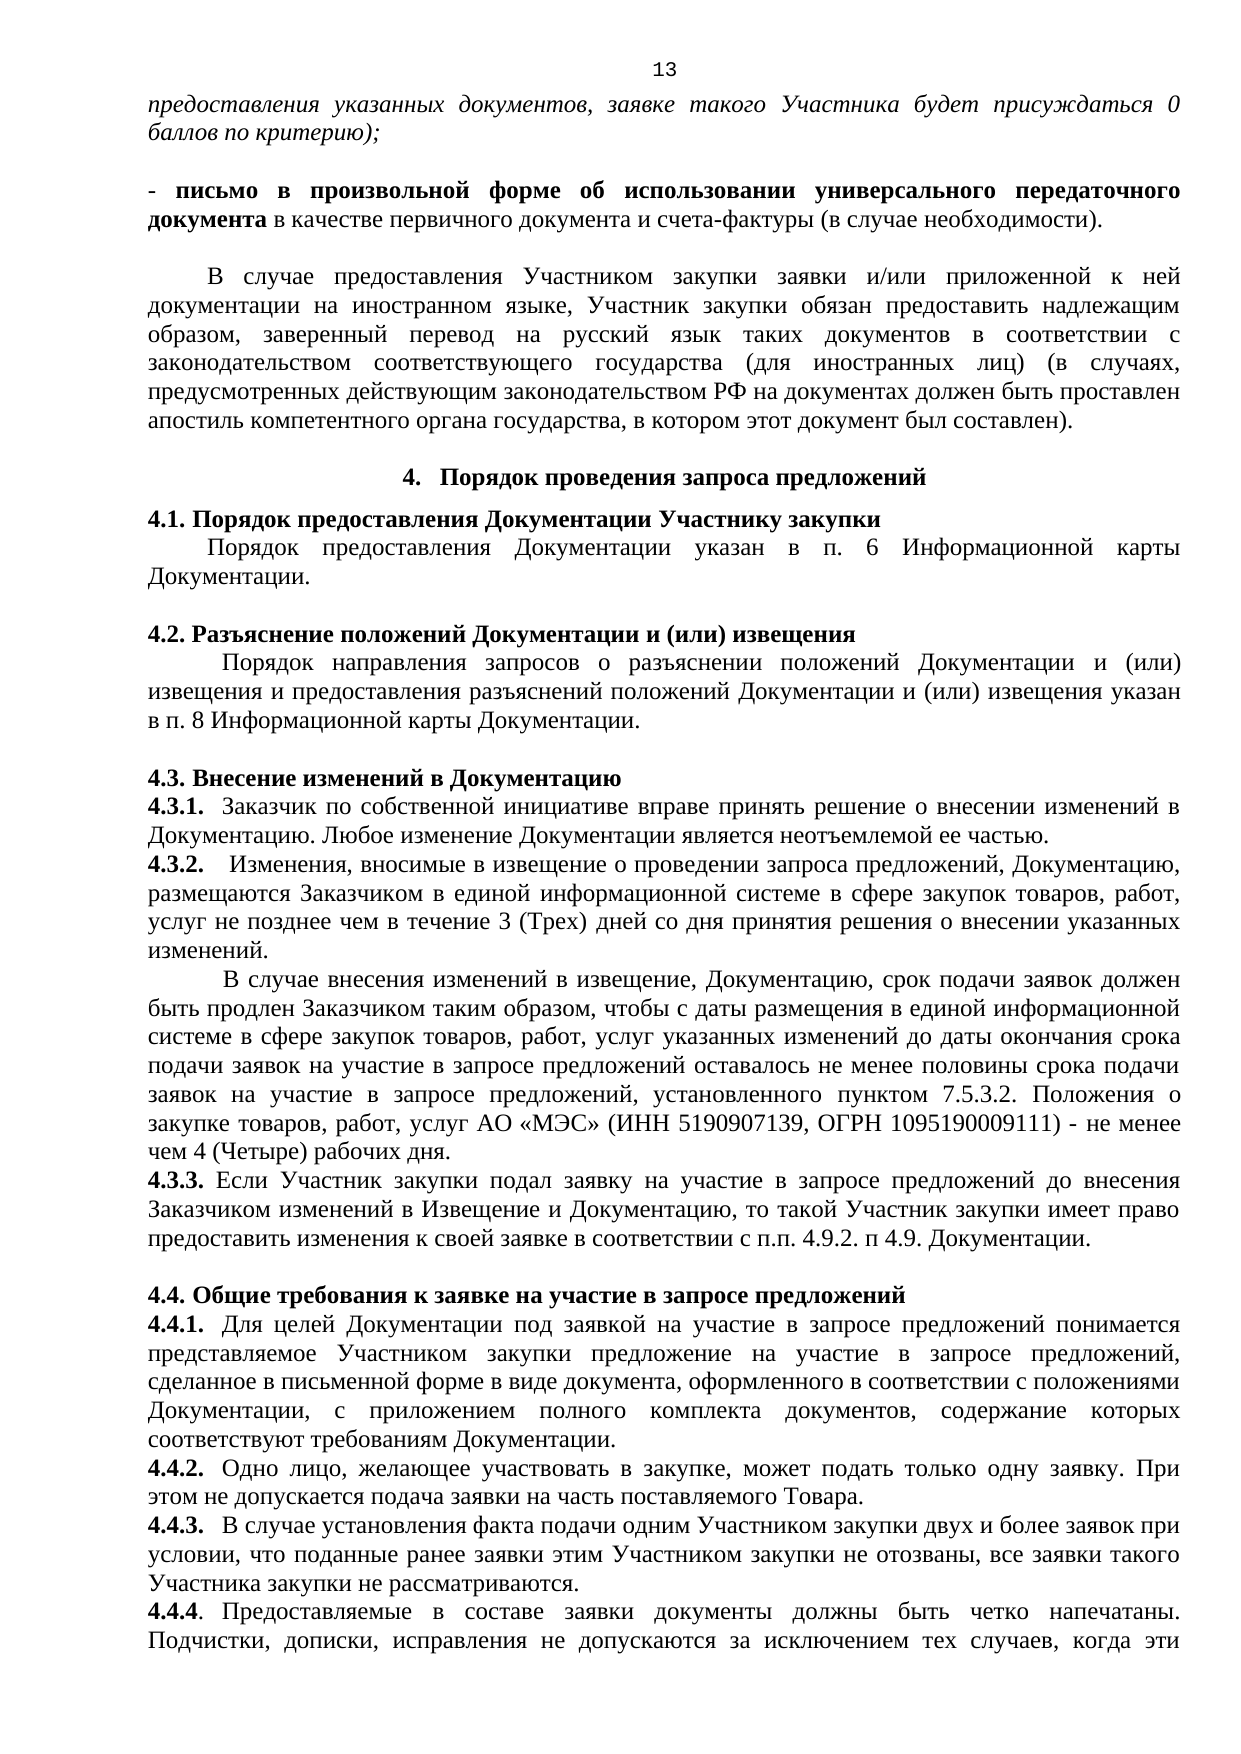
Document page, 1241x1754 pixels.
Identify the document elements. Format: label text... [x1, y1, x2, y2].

list Изменения, вносимые в извещение о проведении запроса предложений, Документацию, размещаются Заказчиком в единой информационной системе в сфере закупок товаров, работ, услуг не позднее чем в течение 3 (Трех) дней со дня принятия решения о внесении указанных изменений. [148, 849, 1181, 964]
text 4.4.2. Одно лицо, желающее участвовать в закупке, может подать только одну заявку. При этом не допускается подача заявки на часть поставляемого Товара. [148, 1453, 1181, 1510]
text 4.4.1. Для целей Документации под заявкой на участие в запросе предложений понимается представляемое Участником закупки предложение на участие в запросе предложений, сделанное в письменной форме в виде документа, оформленного в соответствии с положениями Документации, с приложением полного комплекта документов, содержание которых соответствуют требованиям Документации. [148, 1309, 1181, 1453]
list Порядок проведения запроса предложений [148, 462, 1181, 491]
text 4.4.3. В случае установления факта подачи одним Участником закупки двух и более заявок при условии, что поданные ранее заявки этим Участником закупки не отозваны, все заявки такого Участника закупки не рассматриваются. [148, 1510, 1181, 1596]
list Порядок направления запросов о разъяснении положений Документации и (или) извещения и предоставления разъяснений положений Документации и (или) извещения указан в п. 8 Информационной карты Документации. [148, 647, 1181, 734]
text В случае предоставления Участником закупки заявки и/или приложенной к ней документации на иностранном языке, Участник закупки обязан предоставить надлежащим образом, заверенный перевод на русский язык таких документов в соответствии с законодательством соответствующего государства (для иностранных лиц) (в случаях, предусмотренных действующим законодательством РФ на документах должен быть проставлен апостиль компетентного органа государства, в котором этот документ был составлен). [148, 261, 1181, 434]
list Порядок предоставления Документации Участнику закупки [148, 504, 1181, 532]
list Заказчик по собственной инициативе вправе принять решение о внесении изменений в Документацию. Любое изменение Документации является неотъемлемой ее частью. [148, 791, 1181, 849]
list Внесение изменений в Документацию [148, 763, 1181, 791]
text 4.3.3. Если Участник закупки подал заявку на участие в запросе предложений до внесения Заказчиком изменений в Извещение и Документацию, то такой Участник закупки имеет право предоставить изменения к своей заявке в соответствии с п.п. 4.9.2. п 4.9. Документации. [148, 1165, 1181, 1251]
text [148, 89, 1181, 146]
list Общие требования к заявке на участие в запросе предложений [148, 1280, 1181, 1309]
text - письмо в произвольной форме об использовании универсального передаточного документа в качестве первичного документа и счета-фактуры (в случае необходимости). [148, 175, 1181, 232]
text В случае внесения изменений в извещение, Документацию, срок подачи заявок должен быть продлен Заказчиком таким образом, чтобы с даты размещения в единой информационной системе в сфере закупок товаров, работ, услуг указанных изменений до даты окончания срока подачи заявок на участие в запросе предложений оставалось не менее половины срока подачи заявок на участие в запросе предложений, установленного пунктом 7.5.3.2. Положения о закупке товаров, работ, услуг АО «МЭС» (ИНН 5190907139, ОГРН 1095190009111) - не менее чем 4 (Четыре) рабочих дня. [148, 964, 1181, 1165]
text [148, 1596, 1181, 1654]
text 4.2. Разъяснение положений Документации и (или) извещения [148, 619, 1181, 647]
text Порядок предоставления Документации указан в п. 6 Информационной карты Документации. [148, 532, 1181, 590]
